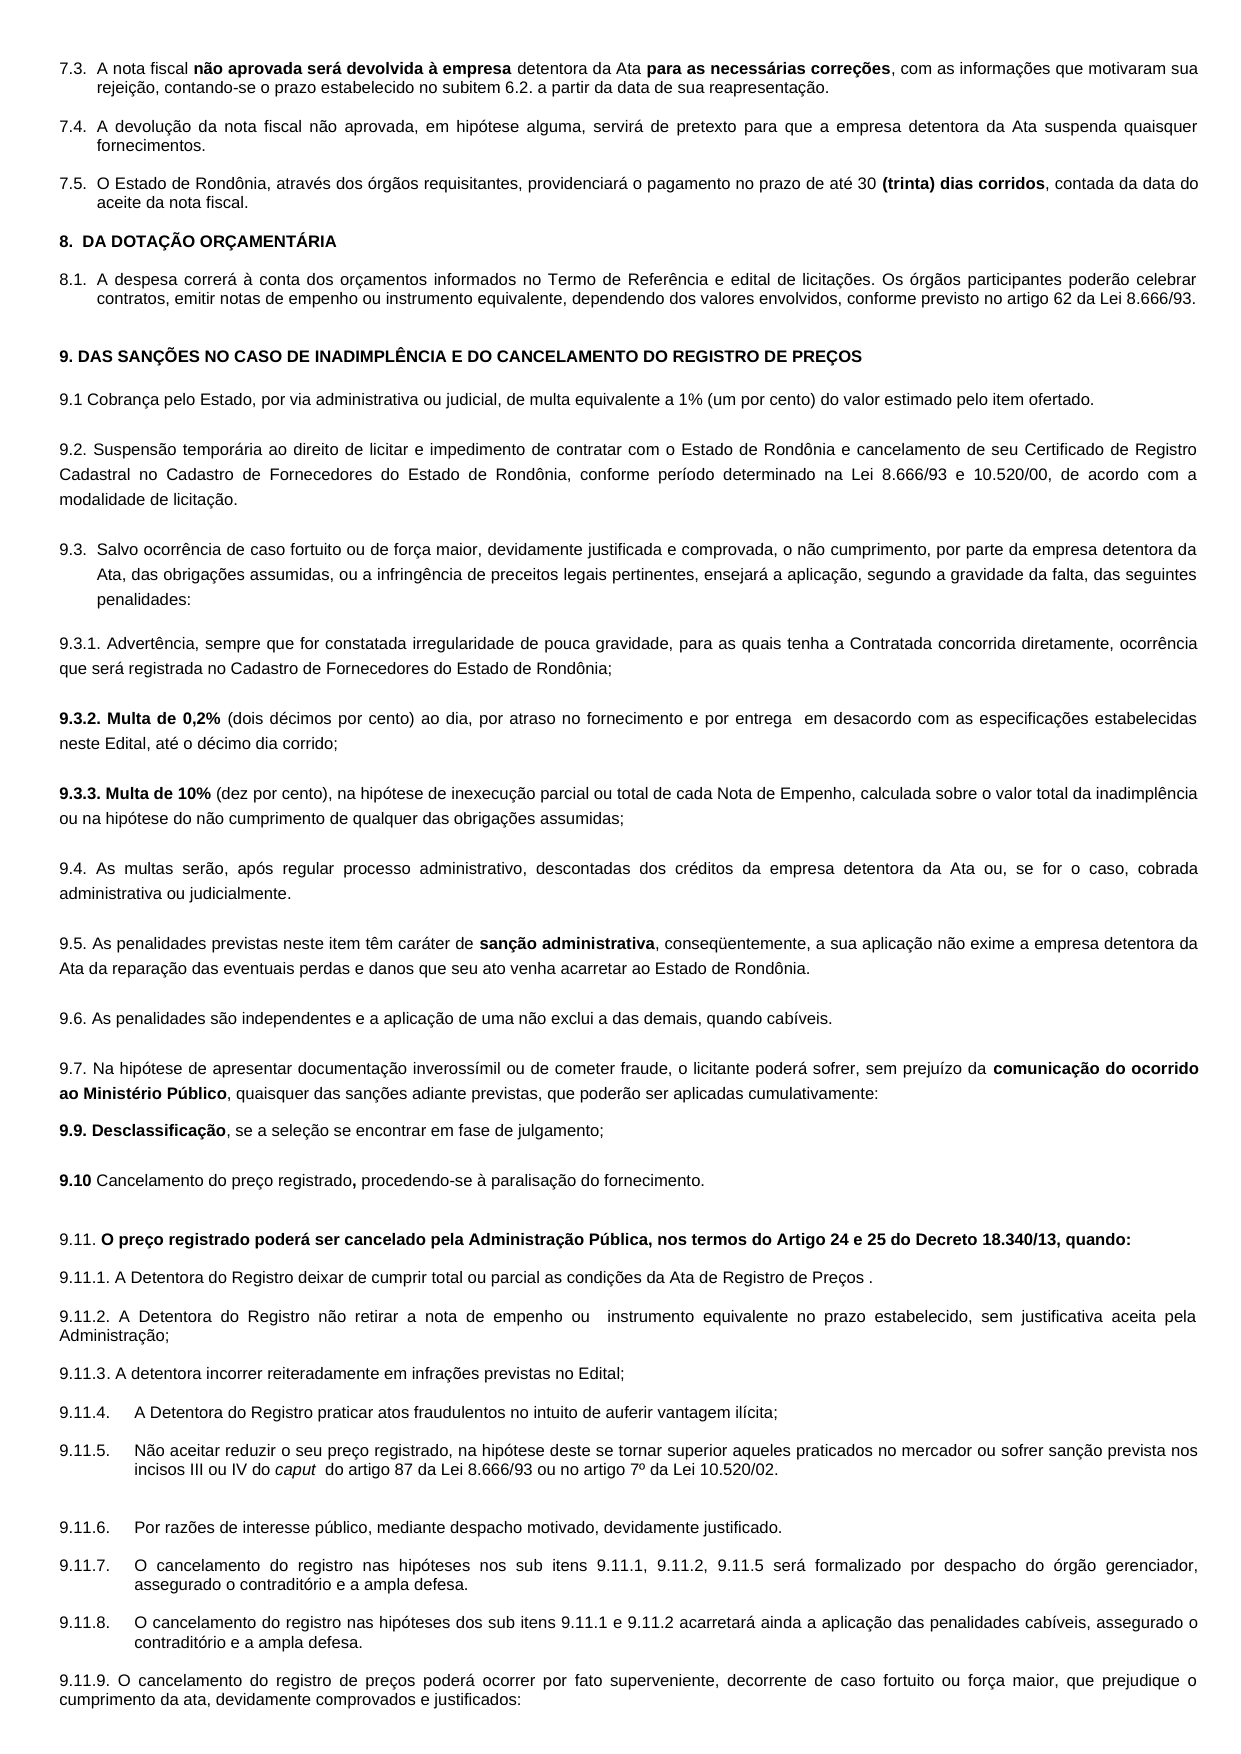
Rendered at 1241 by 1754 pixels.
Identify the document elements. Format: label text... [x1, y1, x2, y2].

text 9.3.1. Advertência, sempre que for constatada irregularidade de pouca gravidade, para as quais tenha a Contratada concorrida diretamente, ocorrência que será registrada no Cadastro de Fornecedores do Estado de Rondônia; [59, 629, 1199, 679]
list 9.11.1. A Detentora do Registro deixar de cumprir total ou parcial as condições da Ata de Registro de Preços . [59, 1268, 1199, 1287]
list O Estado de Rondônia, através dos órgãos requisitantes, providenciará o pagamento no prazo de até 30 (trinta) dias corridos, contada da data do aceite da nota fiscal. [59, 174, 1199, 212]
text 9.5. As penalidades previstas neste item têm caráter de sanção administrativa, conseqüentemente, a sua aplicação não exime a empresa detentora da Ata da reparação das eventuais perdas e danos que seu ato venha acarretar ao Estado de Rondônia. [59, 929, 1199, 979]
text 9.10 Cancelamento do preço registrado, procedendo-se à paralisação do fornecimento. [59, 1167, 1199, 1192]
list O cancelamento do registro nas hipóteses nos sub itens 9.11.1, 9.11.2, 9.11.5 será formalizado por despacho do órgão gerenciador, assegurado o contraditório e a ampla defesa. [59, 1556, 1199, 1594]
list 9.11.9. O cancelamento do registro de preços poderá ocorrer por fato superveniente, decorrente de caso fortuito ou força maior, que prejudique o cumprimento da ata, devidamente comprovados e justificados: [59, 1671, 1199, 1709]
list 9. DAS SANÇÕES NO CASO DE INADIMPLÊNCIA E DO CANCELAMENTO DO REGISTRO DE PREÇOS [59, 347, 1199, 366]
list A nota fiscal não aprovada será devolvida à empresa detentora da Ata para as necessárias correções, com as informações que motivaram sua rejeição, contando-se o prazo estabelecido no subitem 6.2. a partir da data de sua reapresentação. [59, 59, 1199, 97]
text 9.6. As penalidades são independentes e a aplicação de uma não exclui a das demais, quando cabíveis. [59, 1004, 1199, 1029]
list Não aceitar reduzir o seu preço registrado, na hipótese deste se tornar superior aqueles praticados no mercador ou sofrer sanção prevista nos incisos III ou IV do caput do artigo 87 da Lei 8.666/93 ou no artigo 7º da Lei 10.520/02. [59, 1441, 1199, 1479]
text 9.7. Na hipótese de apresentar documentação inverossímil ou de cometer fraude, o licitante poderá sofrer, sem prejuízo da comunicação do ocorrido ao Ministério Público, quaisquer das sanções adiante previstas, que poderão ser aplicadas cumulativamente: [59, 1054, 1199, 1104]
text 9.9. Desclassificação, se a seleção se encontrar em fase de julgamento; [59, 1117, 1199, 1142]
text 9.3.3. Multa de 10% (dez por cento), na hipótese de inexecução parcial ou total de cada Nota de Empenho, calculada sobre o valor total da inadimplência ou na hipótese do não cumprimento de qualquer das obrigações assumidas; [59, 779, 1199, 829]
list . A detentora incorrer reiteradamente em infrações previstas no Edital; [59, 1364, 1199, 1383]
list 9.11.2. A Detentora do Registro não retirar a nota de empenho ou instrumento equivalente no prazo estabelecido, sem justificativa aceita pela Administração; [59, 1307, 1199, 1345]
text 9.4. As multas serão, após regular processo administrativo, descontadas dos créditos da empresa detentora da Ata ou, se for o caso, cobrada administrativa ou judicialmente. [59, 854, 1199, 904]
text 8. DA DOTAÇÃO ORÇAMENTÁRIA [59, 232, 1199, 251]
text 9.2. Suspensão temporária ao direito de licitar e impedimento de contratar com o Estado de Rondônia e cancelamento de seu Certificado de Registro Cadastral no Cadastro de Fornecedores do Estado de Rondônia, conforme período determinado na Lei 8.666/93 e 10.520/00, de acordo com a modalidade de licitação. [59, 435, 1199, 510]
list Salvo ocorrência de caso fortuito ou de força maior, devidamente justificada e comprovada, o não cumprimento, por parte da empresa detentora da Ata, das obrigações assumidas, ou a infringência de preceitos legais pertinentes, ensejará a aplicação, segundo a gravidade da falta, das seguintes penalidades: [59, 535, 1199, 610]
text 9.1 Cobrança pelo Estado, por via administrativa ou judicial, de multa equivalente a 1% (um por cento) do valor estimado pelo item ofertado. [59, 385, 1199, 410]
list O cancelamento do registro nas hipóteses dos sub itens 9.11.1 e 9.11.2 acarretará ainda a aplicação das penalidades cabíveis, assegurado o contraditório e a ampla defesa. [59, 1613, 1199, 1652]
list A devolução da nota fiscal não aprovada, em hipótese alguma, servirá de pretexto para que a empresa detentora da Ata suspenda quaisquer fornecimentos. [59, 117, 1199, 155]
list A despesa correrá à conta dos orçamentos informados no Termo de Referência e edital de licitações. Os órgãos participantes poderão celebrar contratos, emitir notas de empenho ou instrumento equivalente, dependendo dos valores envolvidos, conforme previsto no artigo 62 da Lei 8.666/93. [59, 270, 1199, 308]
text 9.3.2. Multa de 0,2% (dois décimos por cento) ao dia, por atraso no fornecimento e por entrega em desacordo com as especificações estabelecidas neste Edital, até o décimo dia corrido; [59, 704, 1199, 754]
list 9.11. O preço registrado poderá ser cancelado pela Administração Pública, nos termos do Artigo 24 e 25 do Decreto 18.340/13, quando: [59, 1230, 1199, 1249]
list Por razões de interesse público, mediante despacho motivado, devidamente justificado. [59, 1517, 1199, 1537]
list A Detentora do Registro praticar atos fraudulentos no intuito de auferir vantagem ilícita; [59, 1402, 1199, 1422]
